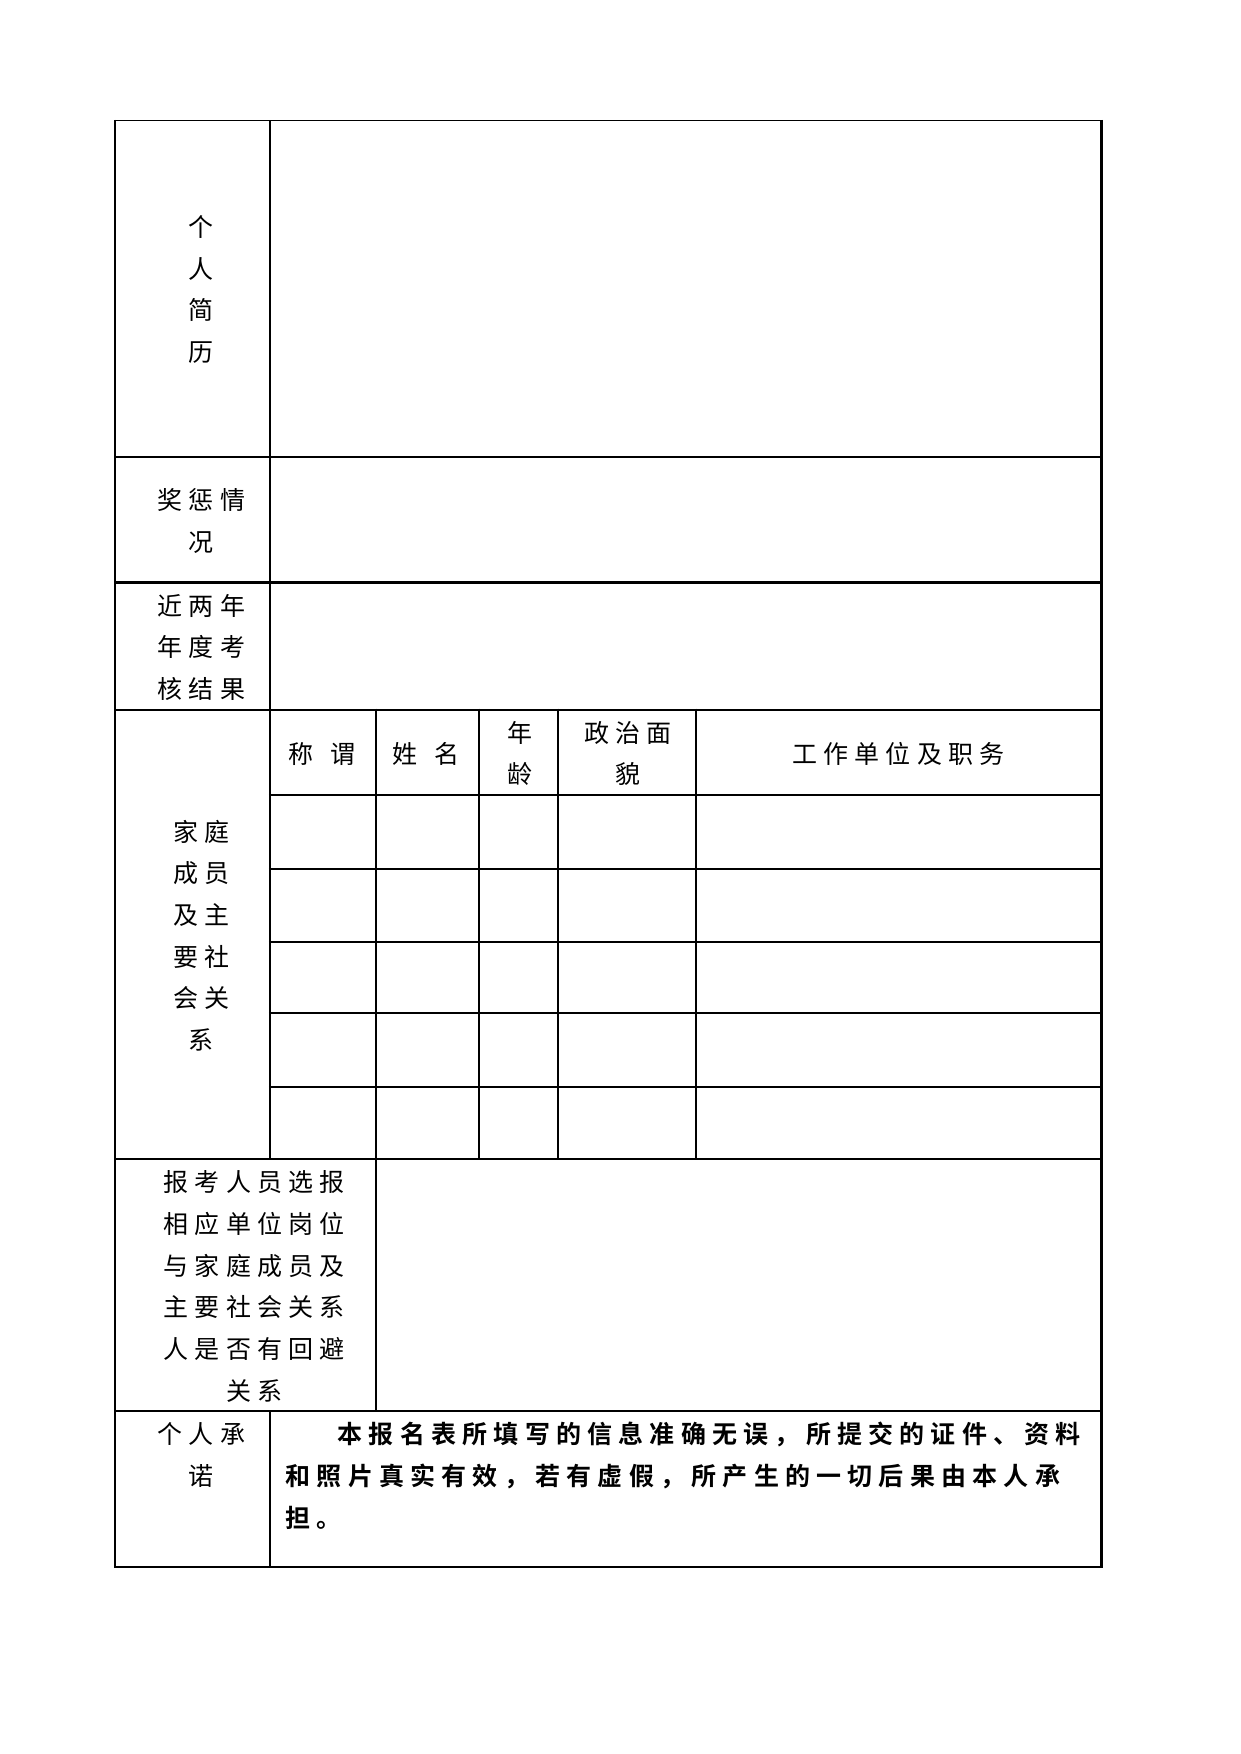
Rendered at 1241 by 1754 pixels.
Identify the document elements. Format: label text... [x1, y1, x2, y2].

table_cell [480, 1088, 557, 1158]
table_cell [377, 1014, 478, 1086]
table_cell [377, 870, 478, 941]
table_cell [377, 796, 478, 868]
table_cell [271, 584, 1100, 708]
table_cell [271, 796, 375, 868]
table_cell [271, 458, 1100, 581]
table_cell [271, 943, 375, 1012]
table_cell [377, 1088, 478, 1158]
table_cell 本报名表所填写的信息准确无误，所提交的证件、资料和照片真实有效，若有虚假，所产生的一切后果由本人承担。 报名人签名（手写）： 年 月 日 [271, 1412, 1100, 1566]
table_cell [559, 943, 695, 1012]
table_cell 家庭 成员 及主 要社 会关 系 [116, 711, 269, 1158]
table_cell 报考人员选报相应单位岗位与家庭成员及主要社会关系人是否有回避关系 [116, 1160, 375, 1410]
table_cell 称 谓 [271, 711, 375, 794]
table_cell 年 龄 [480, 711, 557, 794]
table_cell 奖惩情况 [116, 458, 269, 581]
table_cell 工作单位及职务 [697, 711, 1100, 794]
table_cell 近两年 年度考核结果 [116, 584, 269, 708]
table_cell 政治面貌 [559, 711, 695, 794]
table_cell [480, 796, 557, 868]
table_cell [559, 796, 695, 868]
table_cell [697, 796, 1100, 868]
table_cell [559, 1014, 695, 1086]
table_cell 个人承诺 [116, 1412, 269, 1566]
table_cell [480, 943, 557, 1012]
table_cell [271, 870, 375, 941]
table_cell [559, 870, 695, 941]
table_cell [271, 1088, 375, 1158]
table_cell [271, 1014, 375, 1086]
table_cell [480, 870, 557, 941]
table_cell [697, 943, 1100, 1012]
table_cell [271, 121, 1100, 456]
table_cell [697, 1014, 1100, 1086]
table_cell 姓 名 [377, 711, 478, 794]
table_cell [697, 1088, 1100, 1158]
table_cell 个 人 简 历 [116, 121, 269, 456]
table_cell [480, 1014, 557, 1086]
table_cell [377, 1160, 1100, 1410]
table_cell [377, 943, 478, 1012]
table_cell [697, 870, 1100, 941]
table_cell [559, 1088, 695, 1158]
